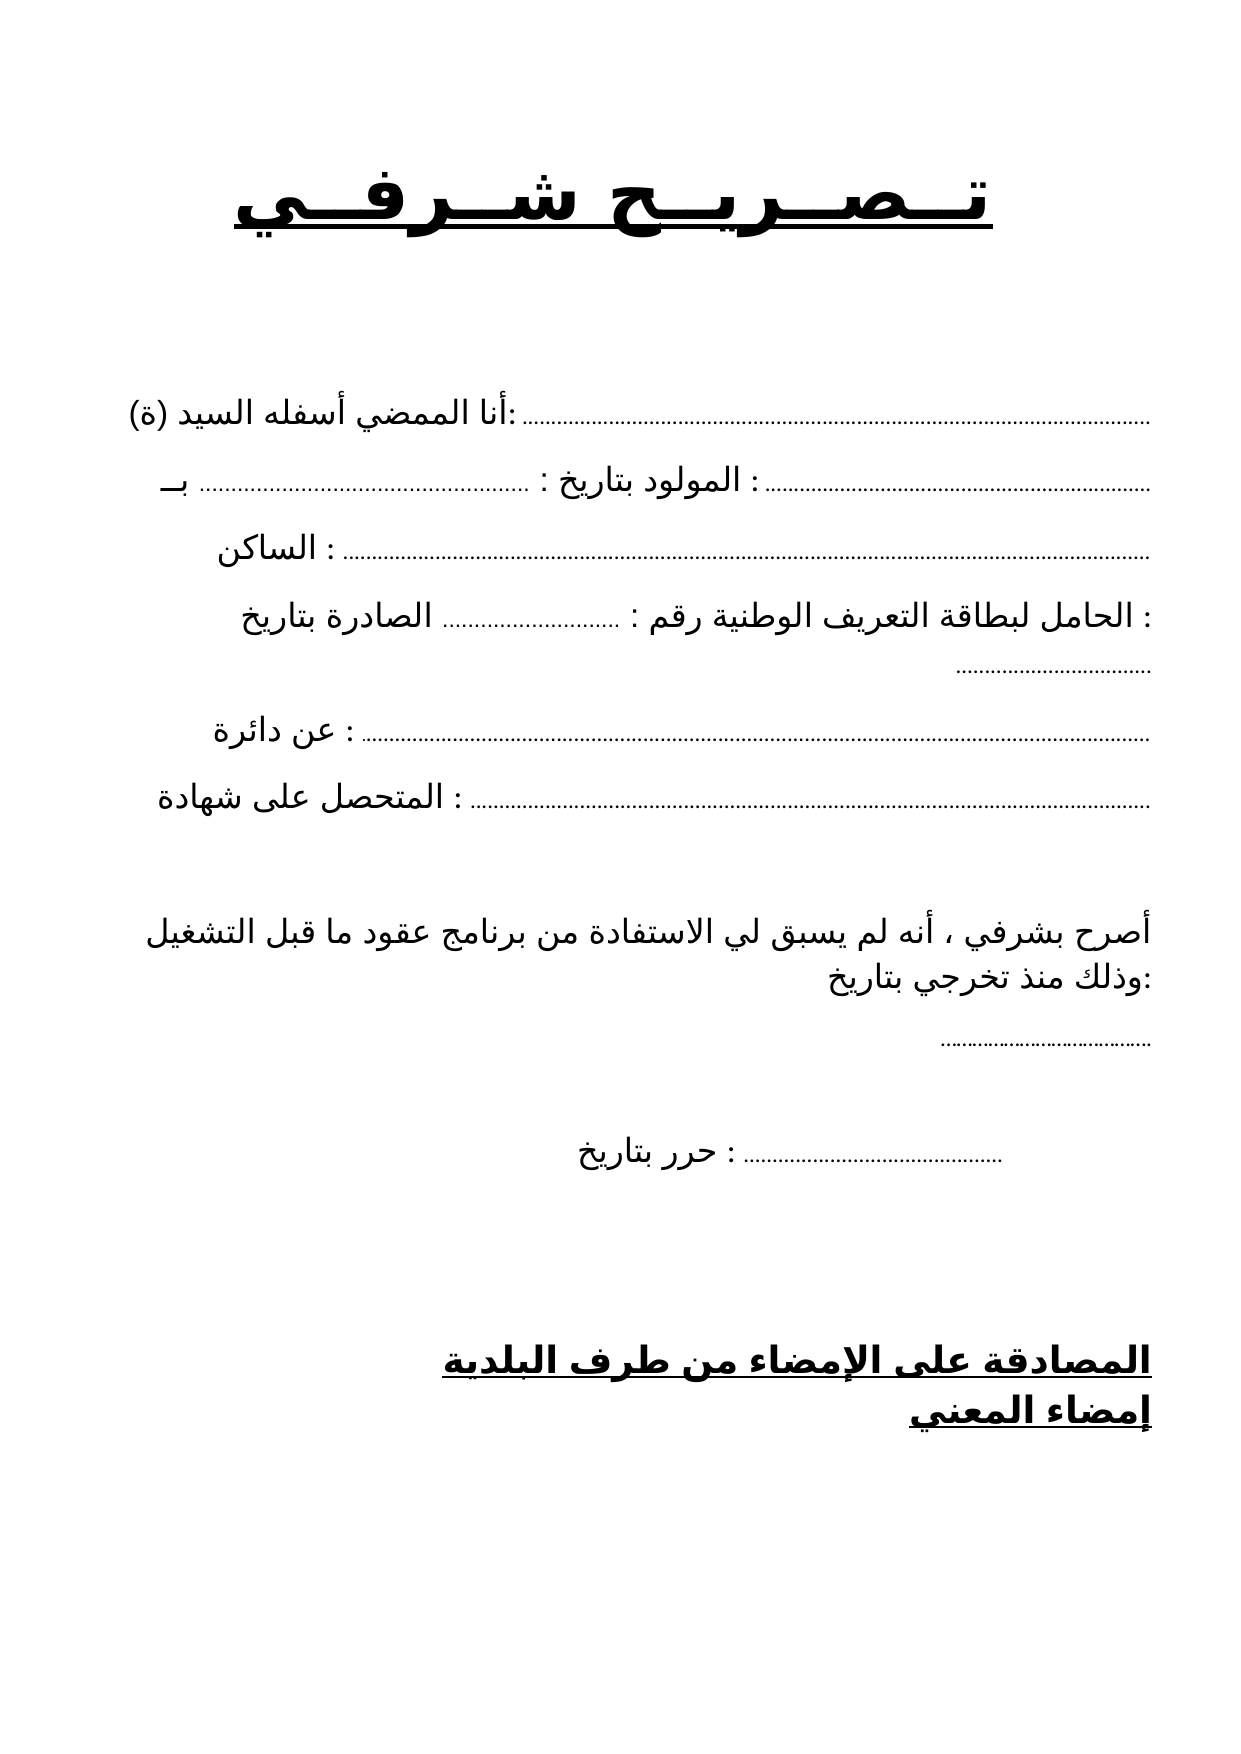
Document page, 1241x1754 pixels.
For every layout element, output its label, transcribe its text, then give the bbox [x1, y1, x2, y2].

text عن دائرة : ......................................................................................................................................... [74, 709, 1152, 750]
text الحامل لبطاقة التعريف الوطنية رقم : ............................ الصادرة بتاريخ : .................................. [74, 594, 1152, 682]
text حرر بتاريخ : ............................................. [74, 1130, 1152, 1171]
text المصادقة على الإمضاء من طرف البلدية إمضاء المعني [74, 1339, 1152, 1431]
text الساكن : ............................................................................................................................................ [74, 527, 1152, 568]
text المتحصل على شهادة : ...................................................................................................................... [74, 777, 1152, 817]
text تــصــريــح شــرفــي [74, 150, 1152, 237]
text أصرح بشرفي ، أنه لم يسبق لي الاستفادة من برنامج عقود ما قبل التشغيل وذلك منذ تخرجي بتاريخ: [74, 912, 1152, 997]
text …………………………………. [74, 1024, 1152, 1052]
text المولود بتاريخ : .................................................... بــ : ................................................................... [74, 459, 1152, 500]
text أنا الممضي أسفله السيد (ة): ............................................................................................................. [74, 392, 1152, 432]
